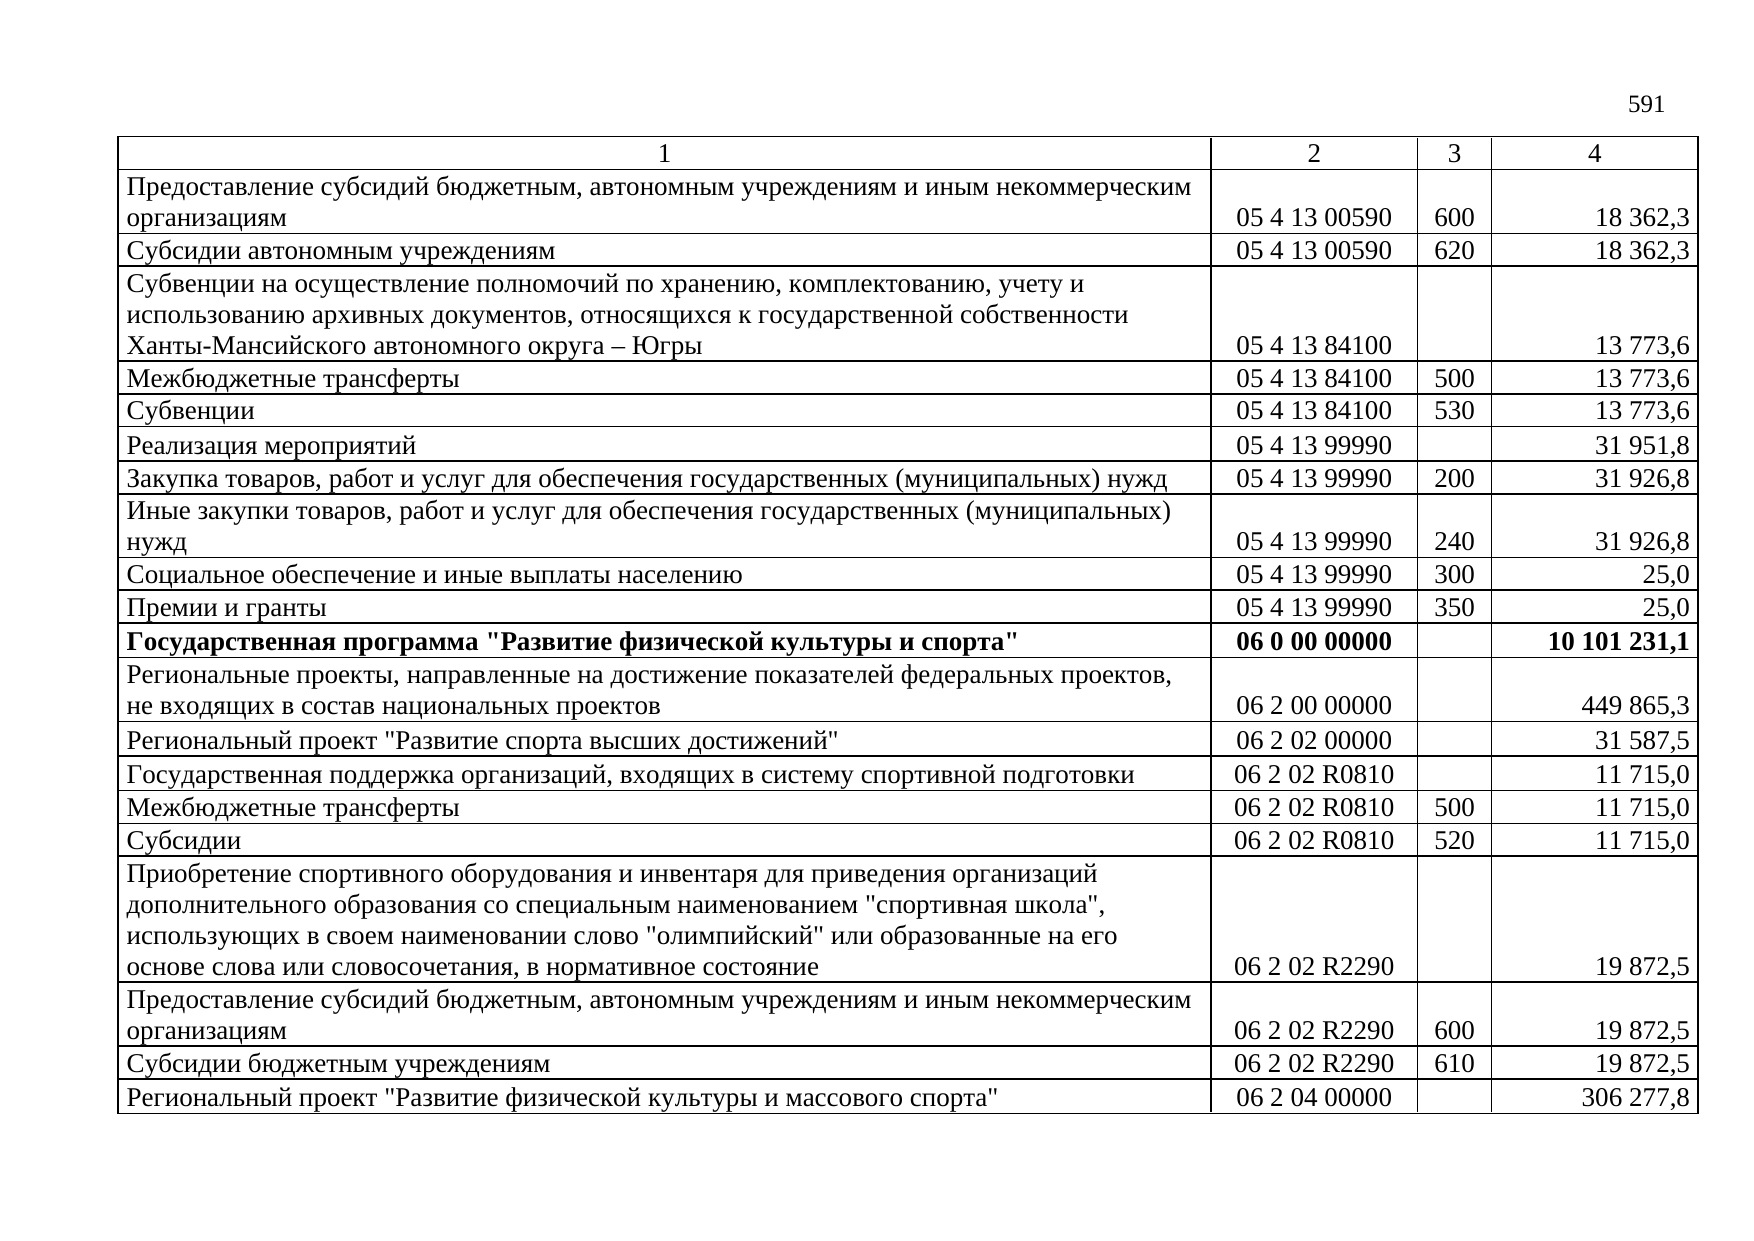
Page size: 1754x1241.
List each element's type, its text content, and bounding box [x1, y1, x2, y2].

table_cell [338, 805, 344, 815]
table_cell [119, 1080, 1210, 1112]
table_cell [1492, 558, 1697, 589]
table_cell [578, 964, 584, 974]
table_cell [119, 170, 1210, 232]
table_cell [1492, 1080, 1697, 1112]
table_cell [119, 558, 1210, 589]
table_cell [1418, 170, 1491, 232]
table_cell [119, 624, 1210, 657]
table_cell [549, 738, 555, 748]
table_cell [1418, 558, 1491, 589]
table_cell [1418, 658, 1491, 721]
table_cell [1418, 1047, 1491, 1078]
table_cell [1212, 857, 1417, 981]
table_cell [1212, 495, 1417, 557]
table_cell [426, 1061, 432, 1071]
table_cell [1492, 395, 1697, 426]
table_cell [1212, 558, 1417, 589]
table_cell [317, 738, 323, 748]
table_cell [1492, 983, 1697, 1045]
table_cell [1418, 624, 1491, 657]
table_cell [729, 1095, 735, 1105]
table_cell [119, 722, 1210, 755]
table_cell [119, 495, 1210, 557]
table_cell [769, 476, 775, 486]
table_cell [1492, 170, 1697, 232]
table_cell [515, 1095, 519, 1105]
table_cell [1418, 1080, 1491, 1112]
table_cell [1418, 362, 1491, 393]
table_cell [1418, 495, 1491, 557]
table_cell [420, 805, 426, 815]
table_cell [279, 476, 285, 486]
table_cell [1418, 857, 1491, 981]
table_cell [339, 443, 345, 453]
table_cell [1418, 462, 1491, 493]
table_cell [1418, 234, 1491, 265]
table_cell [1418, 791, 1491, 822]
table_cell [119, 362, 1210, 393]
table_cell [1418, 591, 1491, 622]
table_header 4 [1492, 137, 1697, 168]
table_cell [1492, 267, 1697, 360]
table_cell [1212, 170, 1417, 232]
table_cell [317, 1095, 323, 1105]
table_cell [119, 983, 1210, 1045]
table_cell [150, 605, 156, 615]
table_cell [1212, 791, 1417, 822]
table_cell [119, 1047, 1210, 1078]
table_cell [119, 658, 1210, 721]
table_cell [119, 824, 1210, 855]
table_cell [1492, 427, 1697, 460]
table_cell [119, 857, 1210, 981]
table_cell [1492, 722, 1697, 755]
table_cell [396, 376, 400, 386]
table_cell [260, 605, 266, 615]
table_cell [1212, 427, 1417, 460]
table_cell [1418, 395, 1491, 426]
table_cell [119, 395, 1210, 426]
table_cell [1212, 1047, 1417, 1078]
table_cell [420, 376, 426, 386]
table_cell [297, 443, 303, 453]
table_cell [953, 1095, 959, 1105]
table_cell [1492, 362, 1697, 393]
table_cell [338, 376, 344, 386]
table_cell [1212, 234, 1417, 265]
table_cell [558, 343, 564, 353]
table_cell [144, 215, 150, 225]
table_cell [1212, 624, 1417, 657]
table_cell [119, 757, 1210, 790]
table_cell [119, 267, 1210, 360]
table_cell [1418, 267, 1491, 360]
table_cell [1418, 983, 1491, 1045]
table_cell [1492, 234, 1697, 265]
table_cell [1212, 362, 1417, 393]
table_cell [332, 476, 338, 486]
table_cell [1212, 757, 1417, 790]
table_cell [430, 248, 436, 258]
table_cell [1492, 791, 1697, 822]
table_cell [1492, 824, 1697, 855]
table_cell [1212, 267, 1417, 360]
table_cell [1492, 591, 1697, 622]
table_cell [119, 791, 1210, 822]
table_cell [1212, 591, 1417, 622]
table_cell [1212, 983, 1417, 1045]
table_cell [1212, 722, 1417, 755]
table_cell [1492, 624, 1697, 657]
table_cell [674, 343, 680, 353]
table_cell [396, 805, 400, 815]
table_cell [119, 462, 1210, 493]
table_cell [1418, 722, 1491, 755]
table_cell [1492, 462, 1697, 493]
table_header 1 [119, 137, 1211, 168]
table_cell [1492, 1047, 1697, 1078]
table_header 3 [1418, 137, 1491, 168]
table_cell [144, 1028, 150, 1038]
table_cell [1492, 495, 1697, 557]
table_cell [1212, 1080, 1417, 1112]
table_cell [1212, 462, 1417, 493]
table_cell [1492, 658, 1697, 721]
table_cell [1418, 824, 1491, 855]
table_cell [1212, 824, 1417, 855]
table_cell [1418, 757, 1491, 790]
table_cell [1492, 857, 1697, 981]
table_header 2 [1212, 137, 1417, 168]
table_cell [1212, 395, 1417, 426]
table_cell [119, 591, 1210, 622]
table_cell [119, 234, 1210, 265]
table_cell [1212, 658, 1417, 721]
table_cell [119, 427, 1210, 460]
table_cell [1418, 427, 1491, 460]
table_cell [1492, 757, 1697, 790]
